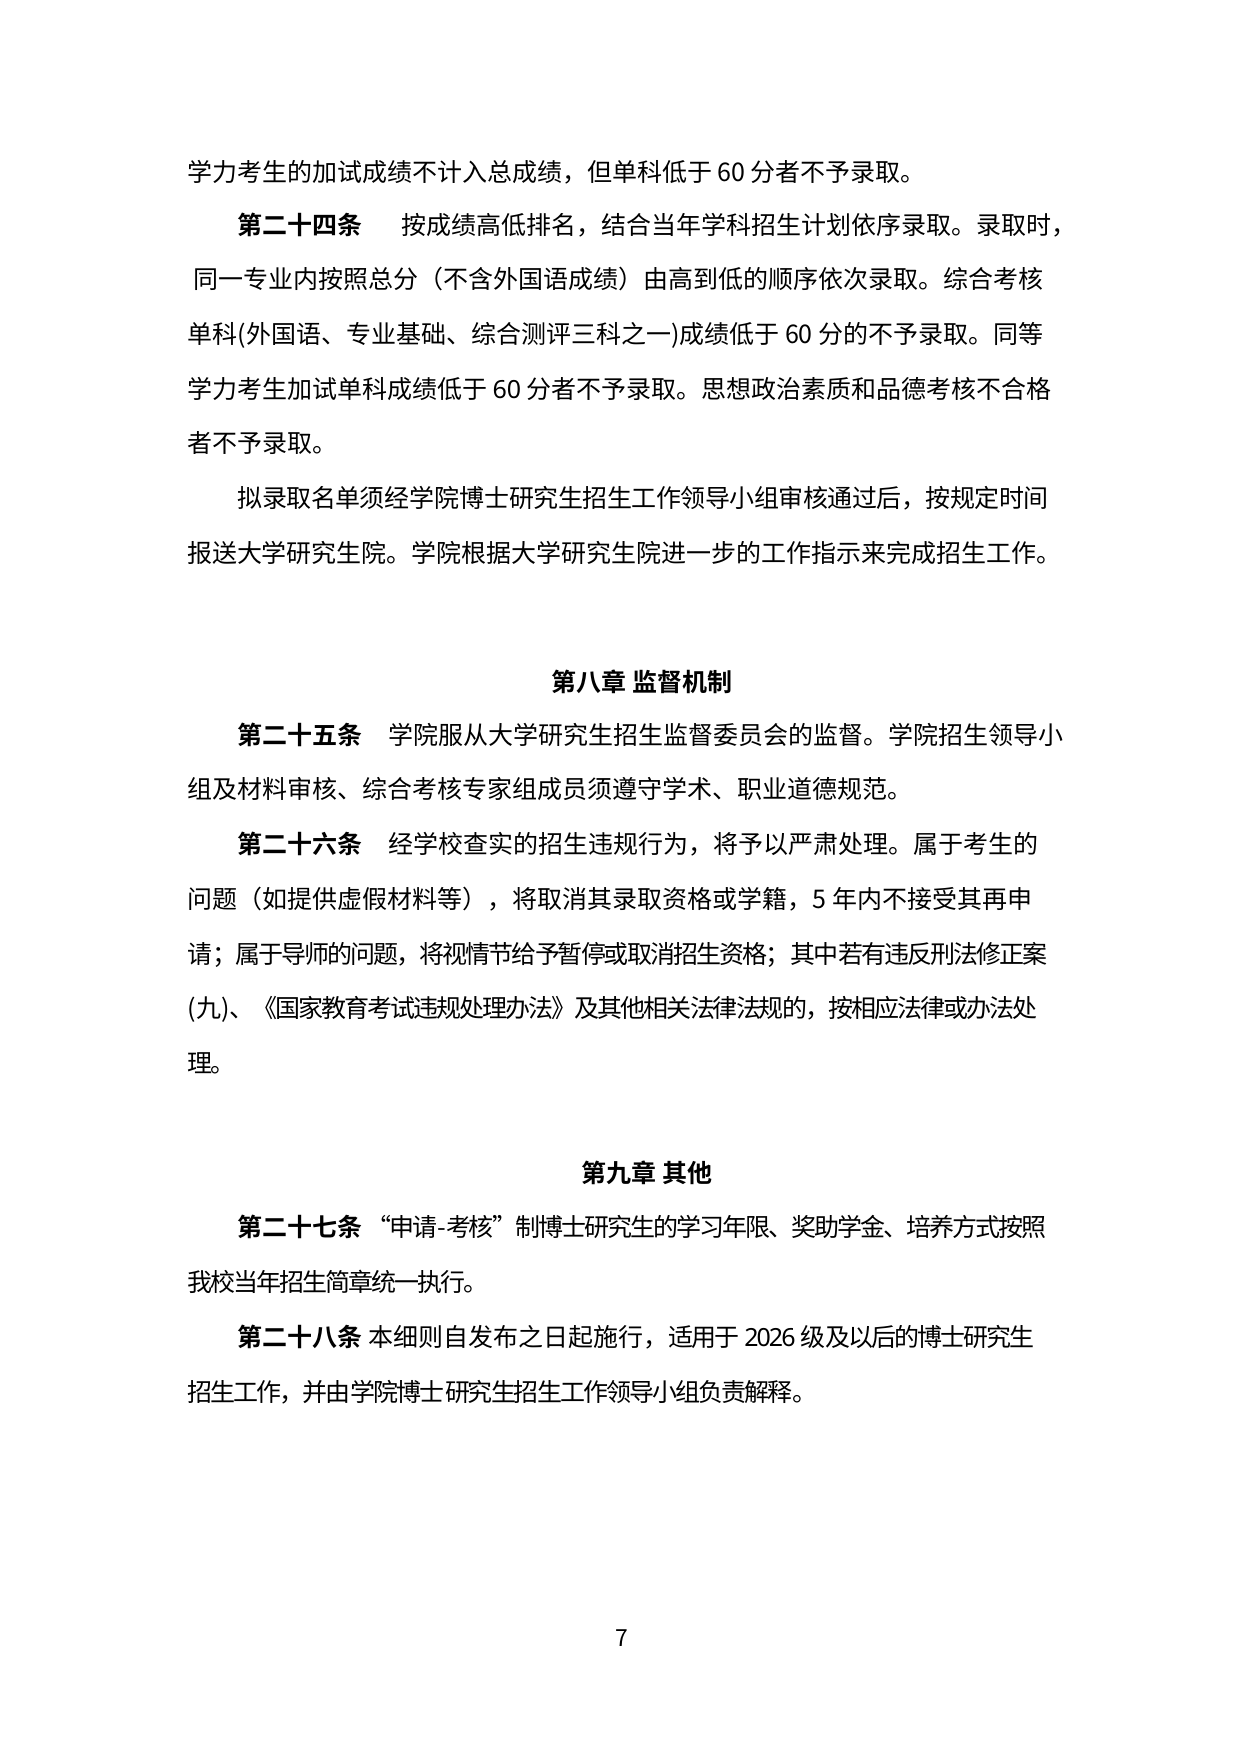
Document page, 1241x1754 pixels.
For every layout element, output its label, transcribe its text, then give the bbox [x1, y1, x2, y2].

text 第二十六条 经学校查实的招生违规行为，将予以严肃处理。属于考生的问题（如提供虚假材料等），将取消其录取资格或学籍，5 年内不接受其再申请；属于导师的问题，将视情节给予暂停或取消招生资格；其中若有违反刑法修正案(九)、《国家教育考试违规处理办法》及其他相关法律法规的，按相应法律或办法处理。 [187, 825, 1056, 1080]
text 第二十七条 “申请-考核”制博士研究生的学习年限、奖助学金、培养方式按照我校当年招生简章统一执行。 [187, 1208, 1056, 1299]
text 第九章 其他 [187, 1153, 1056, 1189]
subtitle 第八章 监督机制 [551, 662, 1090, 698]
text 第二十八条 本细则自发布之日起施行，适用于2026级及以后的博士研究生招生工作，并由学院博士研究生招生工作领导小组负责解释。 [187, 1317, 1056, 1408]
text 第二十四条 按成绩高低排名，结合当年学科招生计划依序录取。录取时， 同一专业内按照总分（不含外国语成绩）由高到低的顺序依次录取。综合考核单科(外国语、专业基础、综合测评三科之一)成绩低于 60 分的不予录取。同等学力考生加试单科成绩低于60分者不予录取。思想政治素质和品德考核不合格者不予录取。 [187, 205, 1066, 460]
text 拟录取名单须经学院博士研究生招生工作领导小组审核通过后，按规定时间报送大学研究生院。学院根据大学研究生院进一步的工作指示来完成招生工作。 [187, 479, 1053, 570]
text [187, 152, 1075, 188]
text 第二十五条 学院服从大学研究生招生监督委员会的监督。学院招生领导小组及材料审核、综合考核专家组成员须遵守学术、职业道德规范。 [187, 715, 1066, 806]
